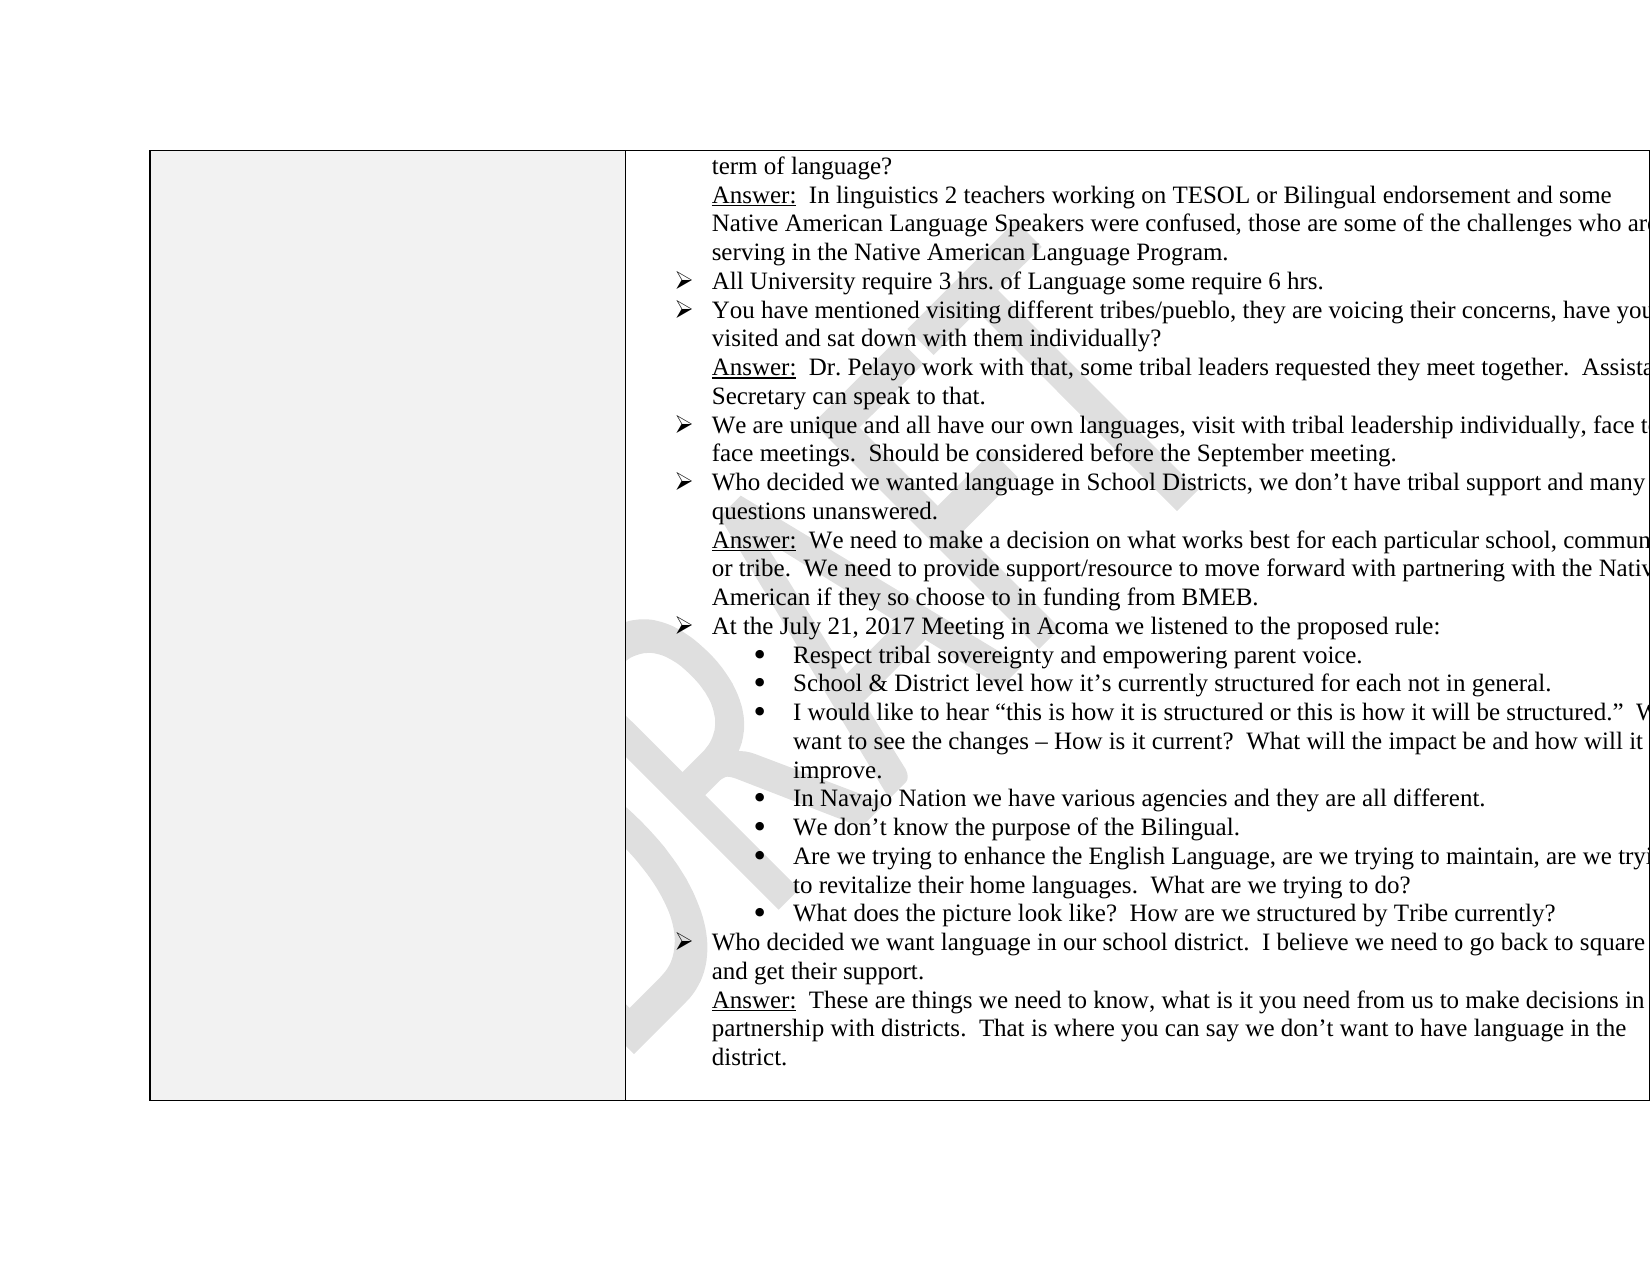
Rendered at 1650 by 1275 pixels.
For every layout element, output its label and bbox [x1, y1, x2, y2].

table_cell [151, 151, 625, 1100]
table_cell [626, 151, 1649, 1100]
